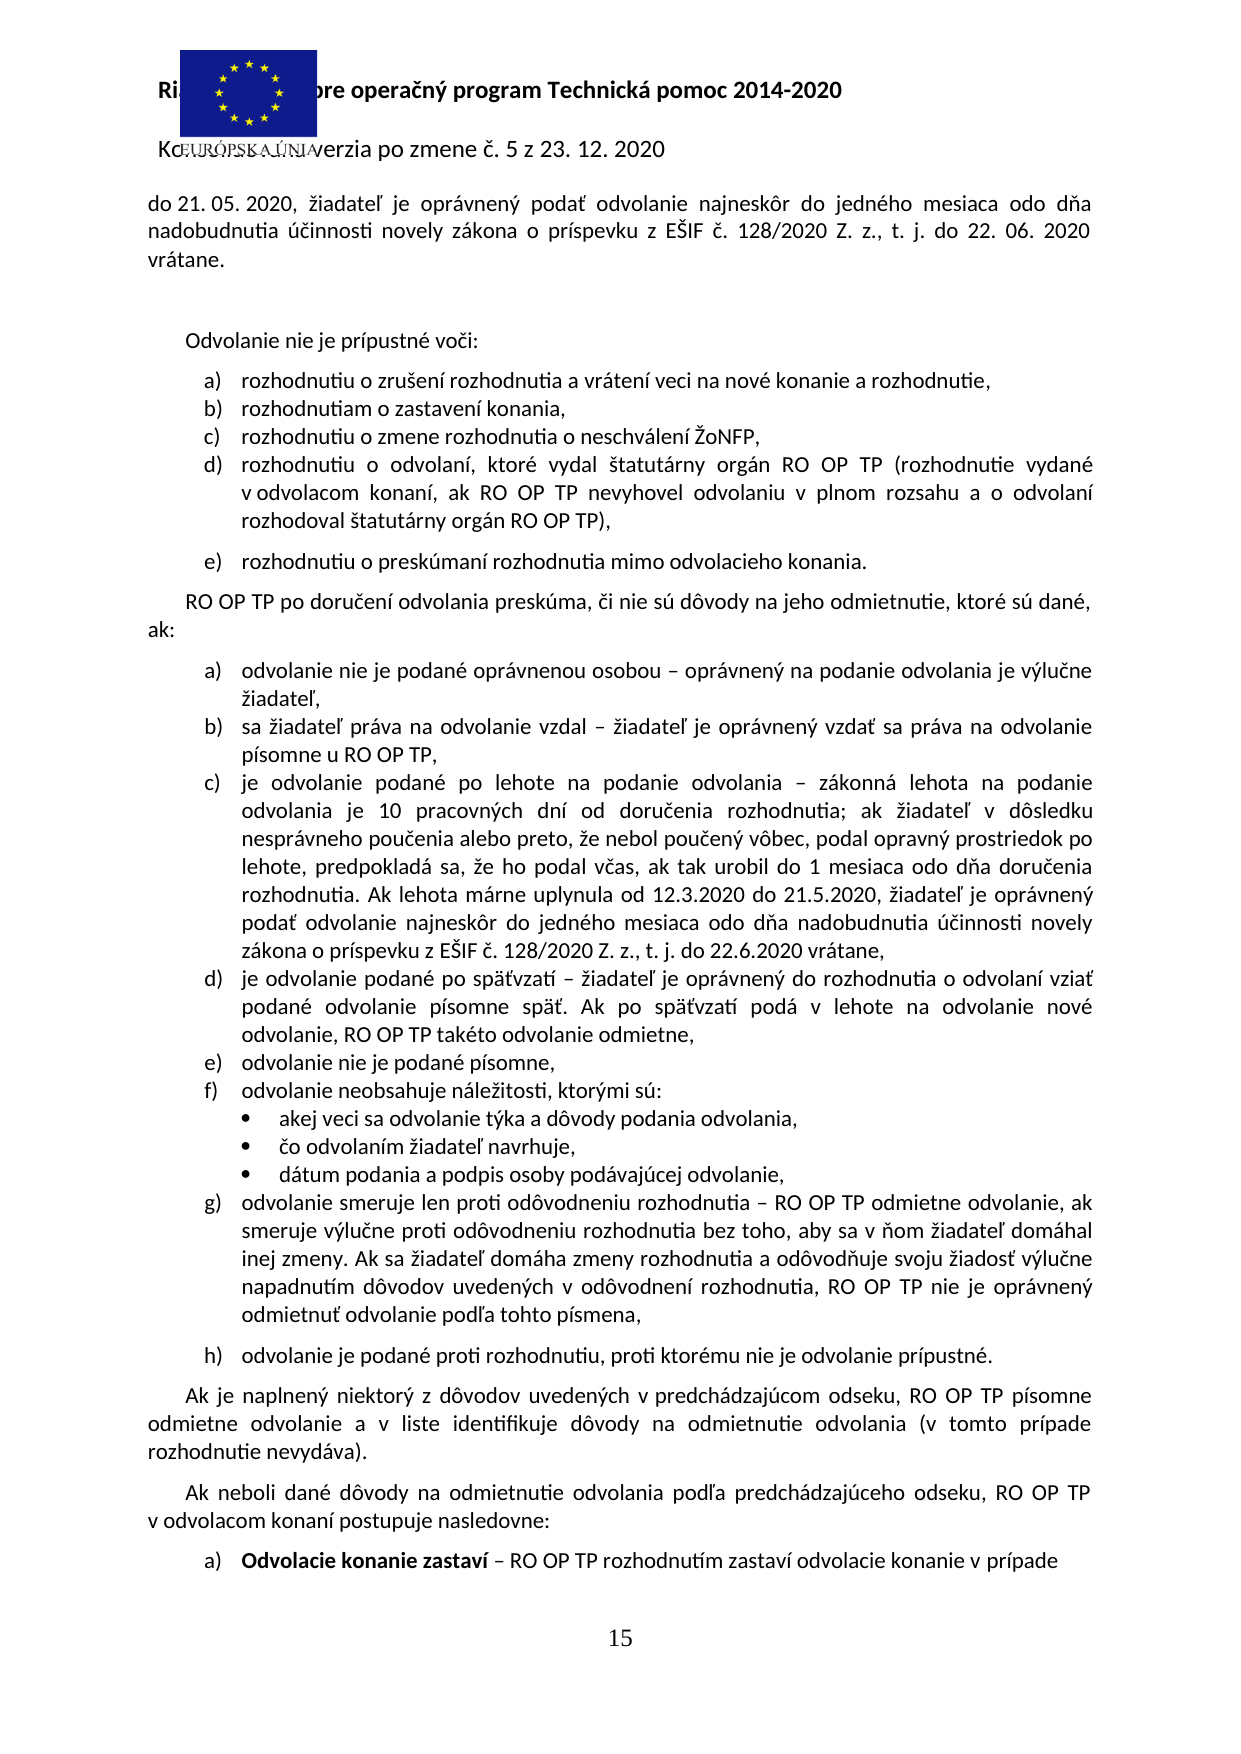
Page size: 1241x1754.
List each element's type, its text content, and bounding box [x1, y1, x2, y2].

list rozhodnutiu o preskúmaní rozhodnutia mimo odvolacieho konania. [204, 547, 1094, 575]
list je odvolanie podané po späťvzatí – žiadateľ je oprávnený do rozhodnutia o odvolaní vziať podané odvolanie písomne späť. Ak po späťvzatí podá v lehote na odvolanie nové odvolanie, RO OP TP takéto odvolanie odmietne, [204, 964, 1094, 1048]
list rozhodnutiu o odvolaní, ktoré vydal štatutárny orgán RO OP TP (rozhodnutie vydané v odvolacom konaní, ak RO OP TP nevyhovel odvolaniu v plnom rozsahu a o odvolaní rozhodoval štatutárny orgán RO OP TP), [204, 450, 1094, 534]
list odvolanie neobsahuje náležitosti, ktorými sú: [204, 1076, 1094, 1104]
list rozhodnutiu o zrušení rozhodnutia a vrátení veci na nové konanie a rozhodnutie, [204, 366, 1094, 394]
list odvolanie nie je podané oprávnenou osobou – oprávnený na podanie odvolania je výlučne žiadateľ, [204, 656, 1094, 712]
list dátum podania a podpis osoby podávajúcej odvolanie, [242, 1160, 1094, 1188]
list rozhodnutiam o zastavení konania, [204, 394, 1094, 422]
list rozhodnutiu o zmene rozhodnutia o neschválení ŽoNFP, [204, 422, 1094, 450]
list akej veci sa odvolanie týka a dôvody podania odvolania, [242, 1104, 1094, 1132]
text RO OP TP po doručení odvolania preskúma, či nie sú dôvody na jeho odmietnutie, ktoré sú dané, ak: [148, 587, 1093, 643]
list odvolanie je podané proti rozhodnutiu, proti ktorému nie je odvolanie prípustné. [204, 1341, 1094, 1369]
list Odvolacie konanie zastaví – RO OP TP rozhodnutím zastaví odvolacie konanie v prípade [204, 1547, 1094, 1574]
list odvolanie nie je podané písomne, [204, 1048, 1094, 1076]
list je odvolanie podané po lehote na podanie odvolania – zákonná lehota na podanie odvolania je 10 pracovných dní od doručenia rozhodnutia; ak žiadateľ v dôsledku nesprávneho poučenia alebo preto, že nebol poučený vôbec, podal opravný prostriedok po lehote, predpokladá sa, že ho podal včas, ak tak urobil do 1 mesiaca odo dňa doručenia rozhodnutia [204, 768, 1094, 964]
text Ak neboli dané dôvody na odmietnutie odvolania podľa predchádzajúceho odseku, RO OP TP v odvolacom konaní postupuje nasledovne: [148, 1478, 1093, 1534]
text Odvolanie nie je prípustné voči: [148, 326, 1093, 354]
list čo odvolaním žiadateľ navrhuje, [242, 1132, 1094, 1160]
list odvolanie smeruje len proti odôvodneniu rozhodnutia – RO OP TP odmietne odvolanie, ak smeruje výlučne proti odôvodneniu rozhodnutia bez toho, aby sa v ňom žiadateľ domáhal inej zmeny. Ak sa žiadateľ domáha zmeny rozhodnutia a odôvodňuje svoju žiadosť výlučne napadnutím dôvodov uvedených v odôvodnení rozhodnutia, RO OP TP nie je oprávnený odmietnuť odvolanie podľa tohto písmena, [204, 1188, 1094, 1328]
picture [179, 50, 318, 155]
list sa žiadateľ práva na odvolanie vzdal – žiadateľ je oprávnený vzdať sa práva na odvolanie písomne u RO OP TP, [204, 712, 1094, 768]
text Ak je naplnený niektorý z dôvodov uvedených v predchádzajúcom odseku, RO OP TP písomne odmietne odvolanie a v liste identifikuje dôvody na odmietnutie odvolania (v tomto prípade rozhodnutie nevydáva). [148, 1381, 1093, 1466]
